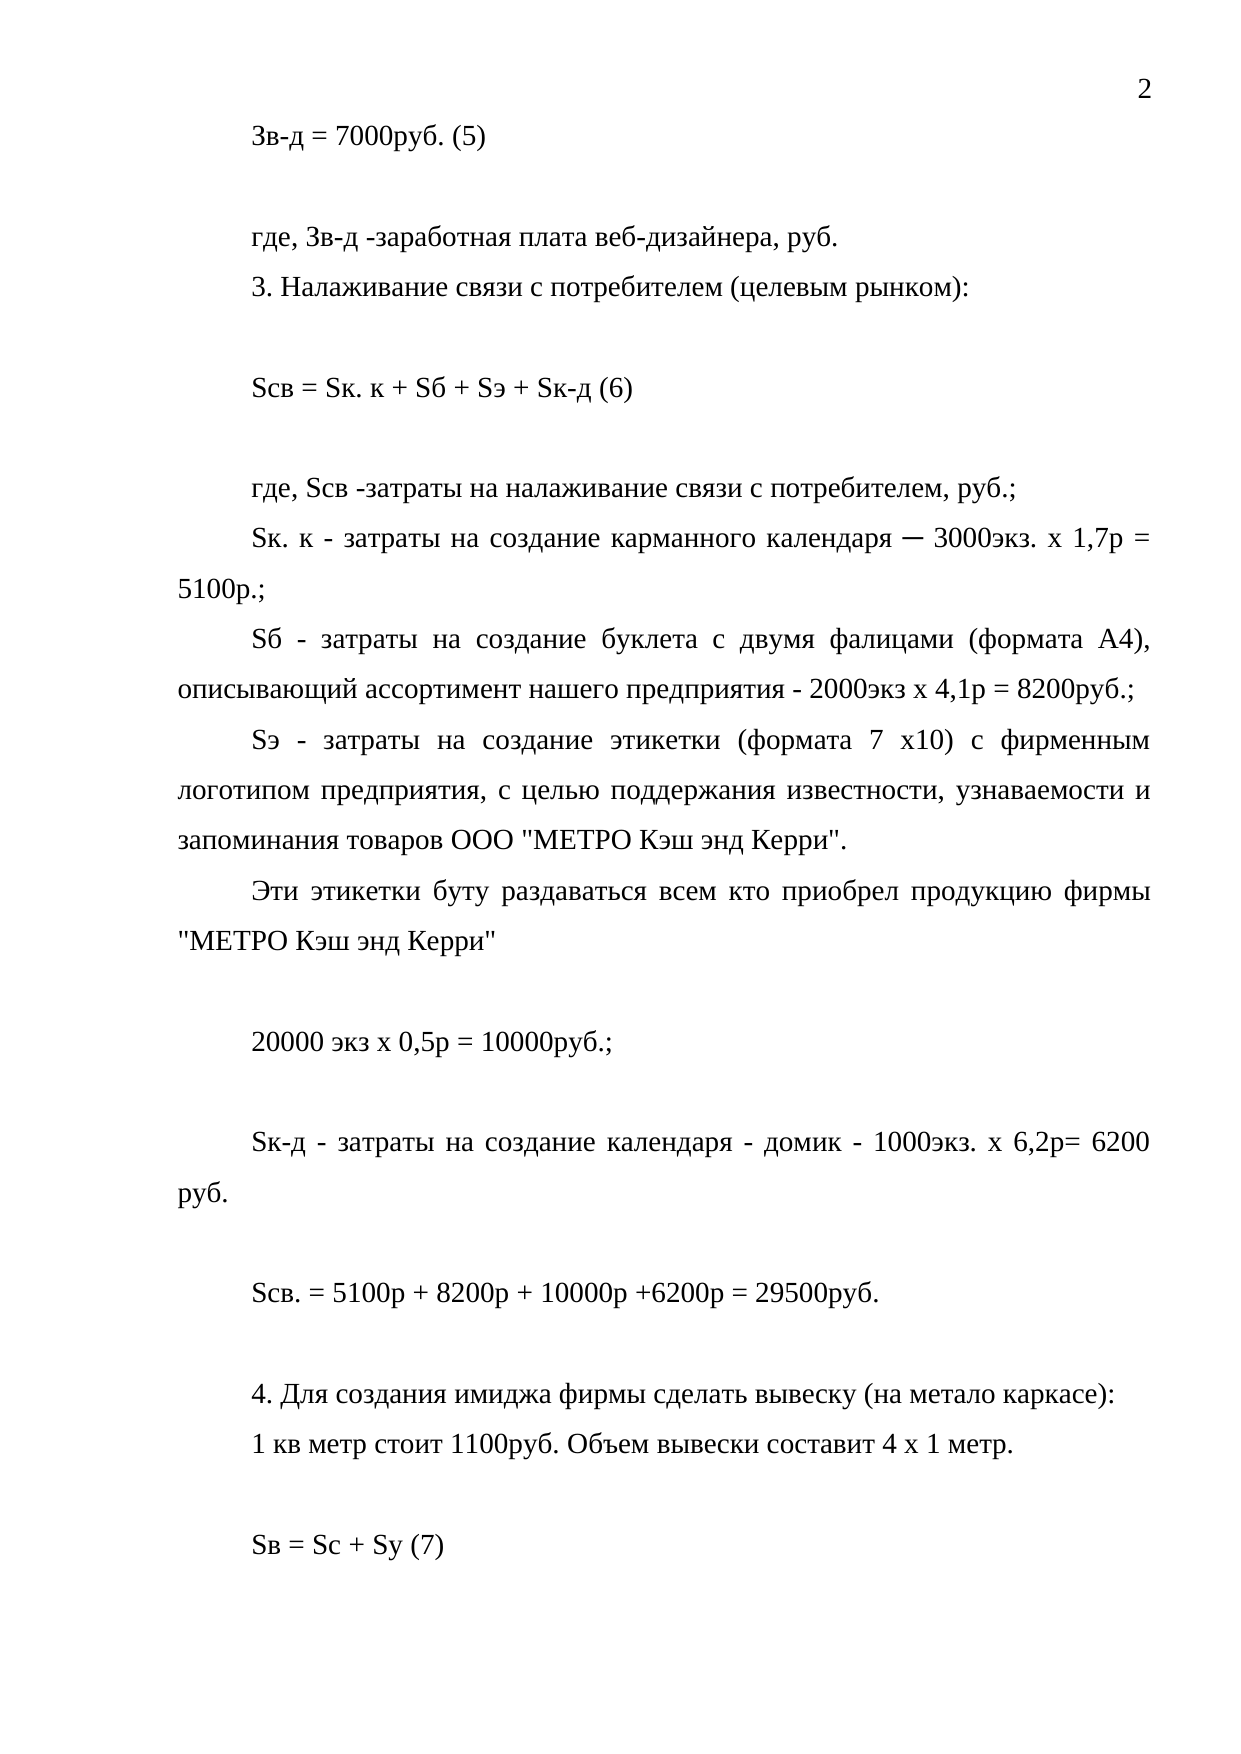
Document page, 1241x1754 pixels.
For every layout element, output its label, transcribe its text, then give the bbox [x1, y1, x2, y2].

text где, Зв-д -заработная плата веб-дизайнера, руб. [177, 219, 1152, 252]
text где, Sсв -затраты на налаживание связи с потребителем, руб.; [177, 470, 1152, 504]
text 4. Для создания имиджа фирмы сделать вывеску (на метало каркасе): [177, 1376, 1152, 1409]
text Sк. к - затраты на создание карманного календаря ─ 3000экз. х 1,7р = 5100р.; [177, 521, 1152, 604]
text 1 кв метр стоит 1100руб. Объем вывески составит 4 х 1 метр. [177, 1426, 1152, 1460]
text Зв-д = 7000руб. (5) [177, 118, 1152, 152]
text Sсв = Sк. к + Sб + Sэ + Sк-д (6) [177, 370, 1152, 403]
text 3. Налаживание связи с потребителем (целевым рынком): [177, 269, 1152, 303]
text Sк-д - затраты на создание календаря - домик - 1000экз. х 6,2р= 6200 руб. [177, 1124, 1152, 1208]
text Sб - затраты на создание буклета с двумя фалицами (формата А4), описывающий ассортимент нашего предприятия - 2000экз х 4,1р = 8200руб.; [177, 621, 1152, 705]
text 20000 экз х 0,5р = 10000руб.; [177, 1024, 1152, 1057]
text Sсв. = 5100р + 8200р + 10000р +6200р = 29500руб. [177, 1275, 1152, 1309]
text Sв = Sс + Sу (7) [177, 1527, 1152, 1560]
text Эти этикетки буту раздаваться всем кто приобрел продукцию фирмы "МЕТРО Кэш энд Керри" [177, 873, 1152, 957]
text Sэ - затраты на создание этикетки (формата 7 х10) с фирменным логотипом предприятия, с целью поддержания известности, узнаваемости и запоминания товаров ООО "МЕТРО Кэш энд Керри". [177, 722, 1152, 856]
